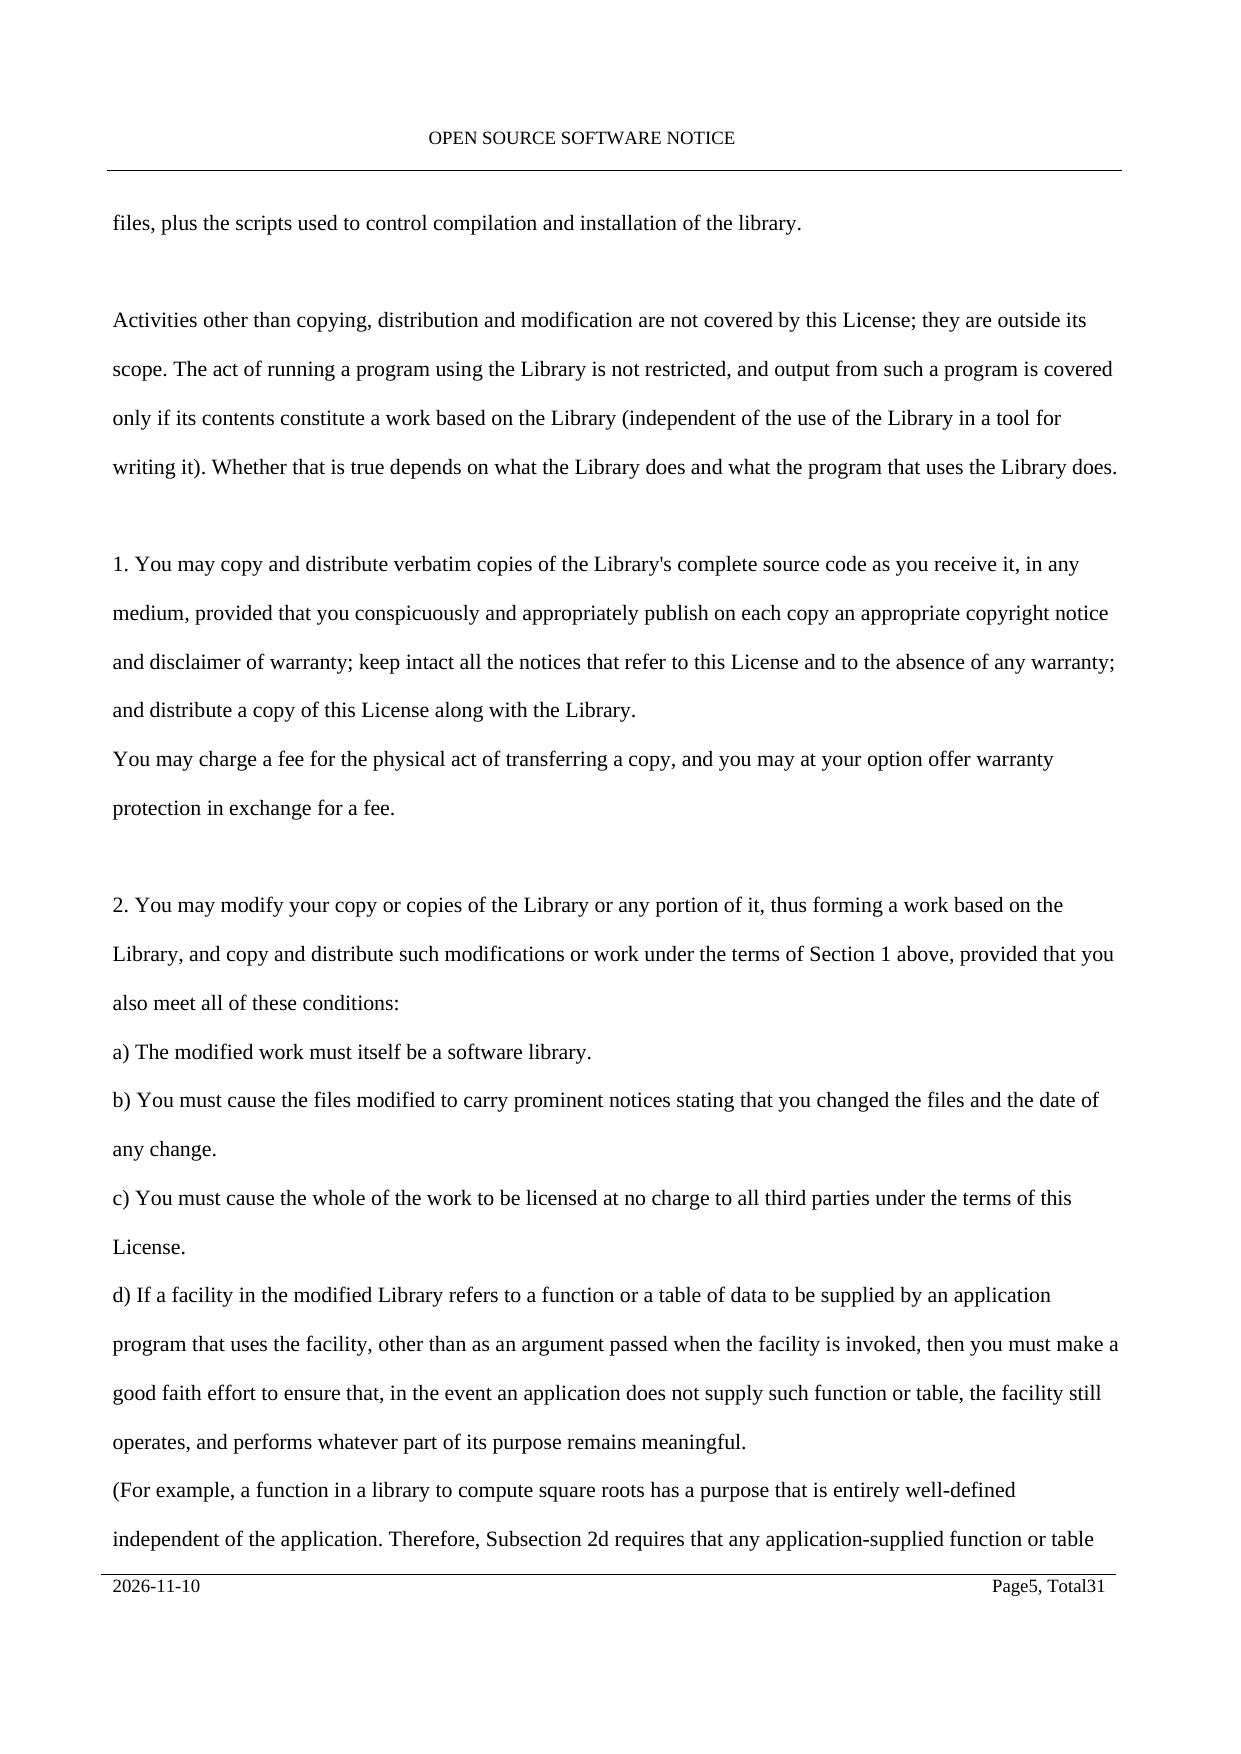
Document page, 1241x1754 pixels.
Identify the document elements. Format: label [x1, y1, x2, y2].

text [112, 206, 1128, 1555]
